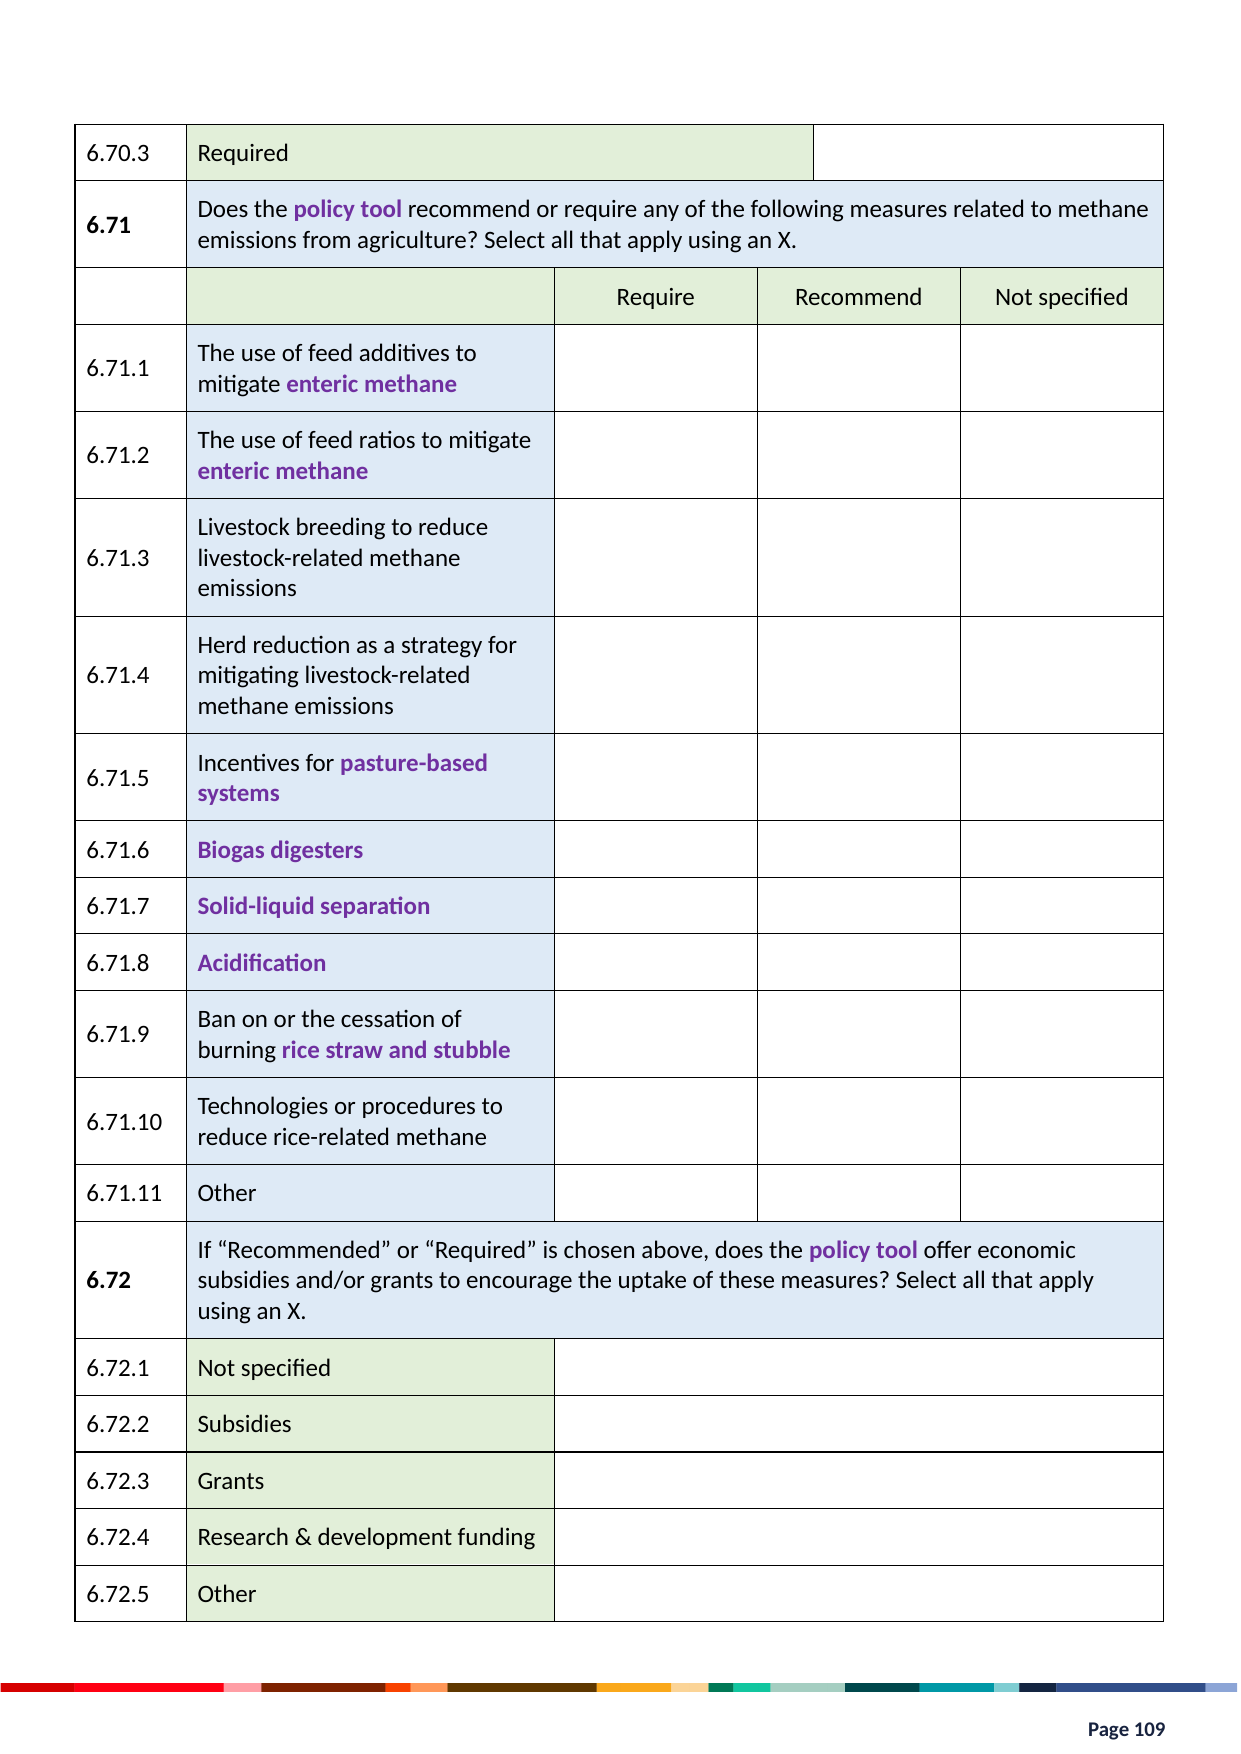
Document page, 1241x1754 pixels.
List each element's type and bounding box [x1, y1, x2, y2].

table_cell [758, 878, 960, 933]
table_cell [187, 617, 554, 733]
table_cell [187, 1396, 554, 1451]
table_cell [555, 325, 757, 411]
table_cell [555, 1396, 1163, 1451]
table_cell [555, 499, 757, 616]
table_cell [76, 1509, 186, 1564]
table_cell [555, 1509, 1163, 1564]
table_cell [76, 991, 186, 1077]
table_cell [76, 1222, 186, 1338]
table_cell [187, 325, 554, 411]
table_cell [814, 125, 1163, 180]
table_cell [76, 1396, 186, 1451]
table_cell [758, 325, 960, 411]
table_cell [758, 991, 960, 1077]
picture [0, 1683, 1236, 1692]
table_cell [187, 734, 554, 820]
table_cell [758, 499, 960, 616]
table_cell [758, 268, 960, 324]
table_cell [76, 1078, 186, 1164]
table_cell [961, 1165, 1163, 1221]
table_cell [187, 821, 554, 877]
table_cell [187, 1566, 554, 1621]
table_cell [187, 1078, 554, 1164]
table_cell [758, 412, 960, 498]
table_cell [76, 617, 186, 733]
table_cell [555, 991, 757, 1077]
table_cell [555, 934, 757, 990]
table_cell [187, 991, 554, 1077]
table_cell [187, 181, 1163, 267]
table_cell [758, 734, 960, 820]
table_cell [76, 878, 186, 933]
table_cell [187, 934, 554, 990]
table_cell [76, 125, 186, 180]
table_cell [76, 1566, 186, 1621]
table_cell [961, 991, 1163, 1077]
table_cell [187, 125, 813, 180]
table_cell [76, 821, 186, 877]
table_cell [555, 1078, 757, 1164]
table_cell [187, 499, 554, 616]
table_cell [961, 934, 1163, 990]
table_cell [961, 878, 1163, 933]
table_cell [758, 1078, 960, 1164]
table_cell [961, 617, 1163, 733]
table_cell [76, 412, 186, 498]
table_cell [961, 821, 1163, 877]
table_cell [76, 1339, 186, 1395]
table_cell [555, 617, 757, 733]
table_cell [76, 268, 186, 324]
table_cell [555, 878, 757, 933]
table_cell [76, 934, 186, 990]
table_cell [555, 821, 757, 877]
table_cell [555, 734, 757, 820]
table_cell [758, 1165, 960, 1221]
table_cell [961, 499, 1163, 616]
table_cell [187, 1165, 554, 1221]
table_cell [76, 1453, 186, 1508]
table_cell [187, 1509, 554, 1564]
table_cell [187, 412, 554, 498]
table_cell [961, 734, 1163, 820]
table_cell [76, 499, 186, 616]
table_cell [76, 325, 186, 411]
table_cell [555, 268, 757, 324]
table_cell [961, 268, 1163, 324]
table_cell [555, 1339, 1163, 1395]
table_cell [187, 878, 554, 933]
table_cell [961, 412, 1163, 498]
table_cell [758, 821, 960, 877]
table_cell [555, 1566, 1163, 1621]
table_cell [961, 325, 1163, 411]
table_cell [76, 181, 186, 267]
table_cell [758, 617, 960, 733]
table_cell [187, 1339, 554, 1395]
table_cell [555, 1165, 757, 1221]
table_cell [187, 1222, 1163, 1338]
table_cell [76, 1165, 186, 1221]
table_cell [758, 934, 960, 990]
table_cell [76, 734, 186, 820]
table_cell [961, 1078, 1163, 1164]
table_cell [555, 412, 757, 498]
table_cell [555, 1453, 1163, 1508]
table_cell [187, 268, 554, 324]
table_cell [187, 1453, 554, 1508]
